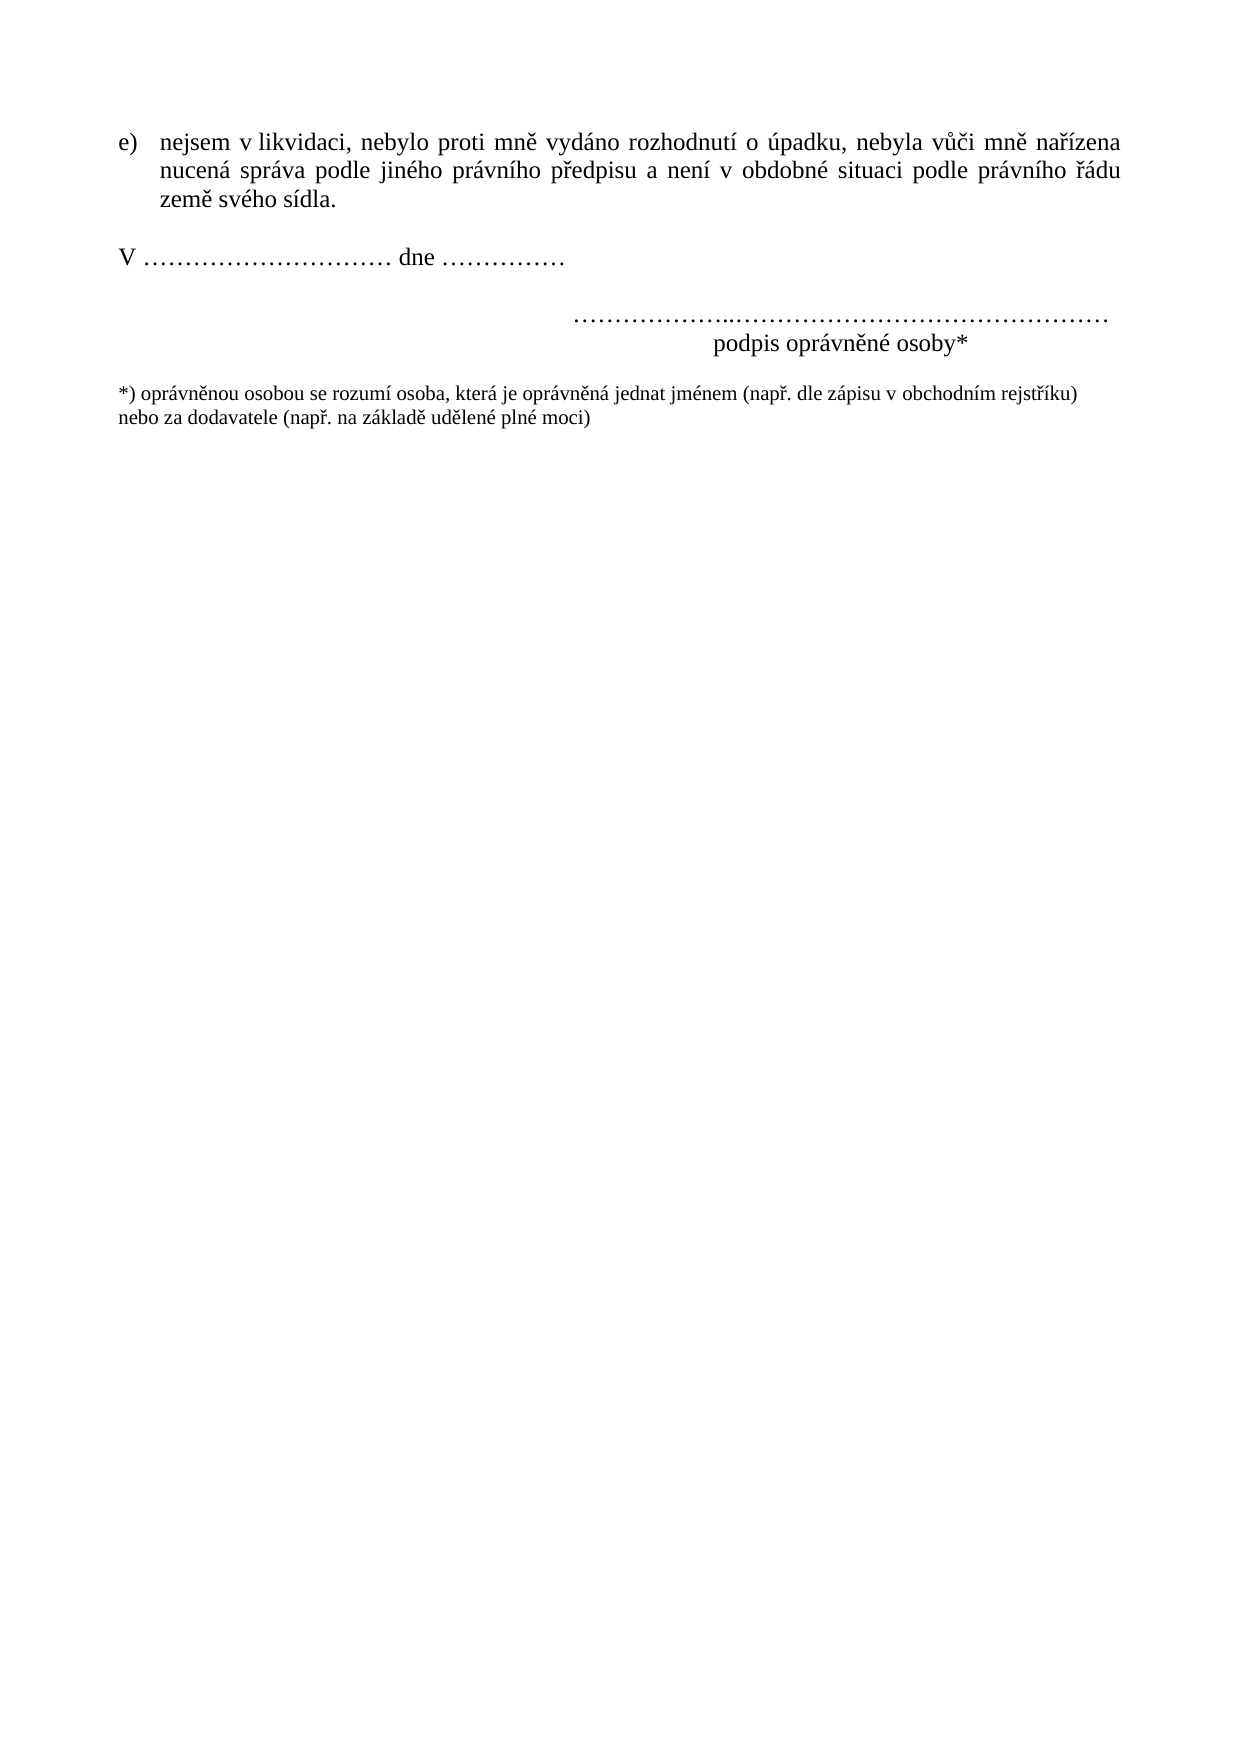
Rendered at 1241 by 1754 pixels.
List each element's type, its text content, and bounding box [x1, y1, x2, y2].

list nejsem v likvidaci, nebylo proti mně vydáno rozhodnutí o úpadku, nebyla vůči mně nařízena nucená správa podle jiného právního předpisu a není v obdobné situaci podle právního řádu země svého sídla. [118, 127, 1122, 213]
text V ………………………… dne …………… [118, 242, 1121, 271]
text ………………..……………………………………… [561, 299, 1121, 328]
text *) oprávněnou osobou se rozumí osoba, která je oprávněná jednat jménem (např. dle zápisu v obchodním rejstříku) nebo za dodavatele (např. na základě udělené plné moci) [118, 381, 1122, 429]
text podpis oprávněné osoby* [561, 328, 1121, 357]
